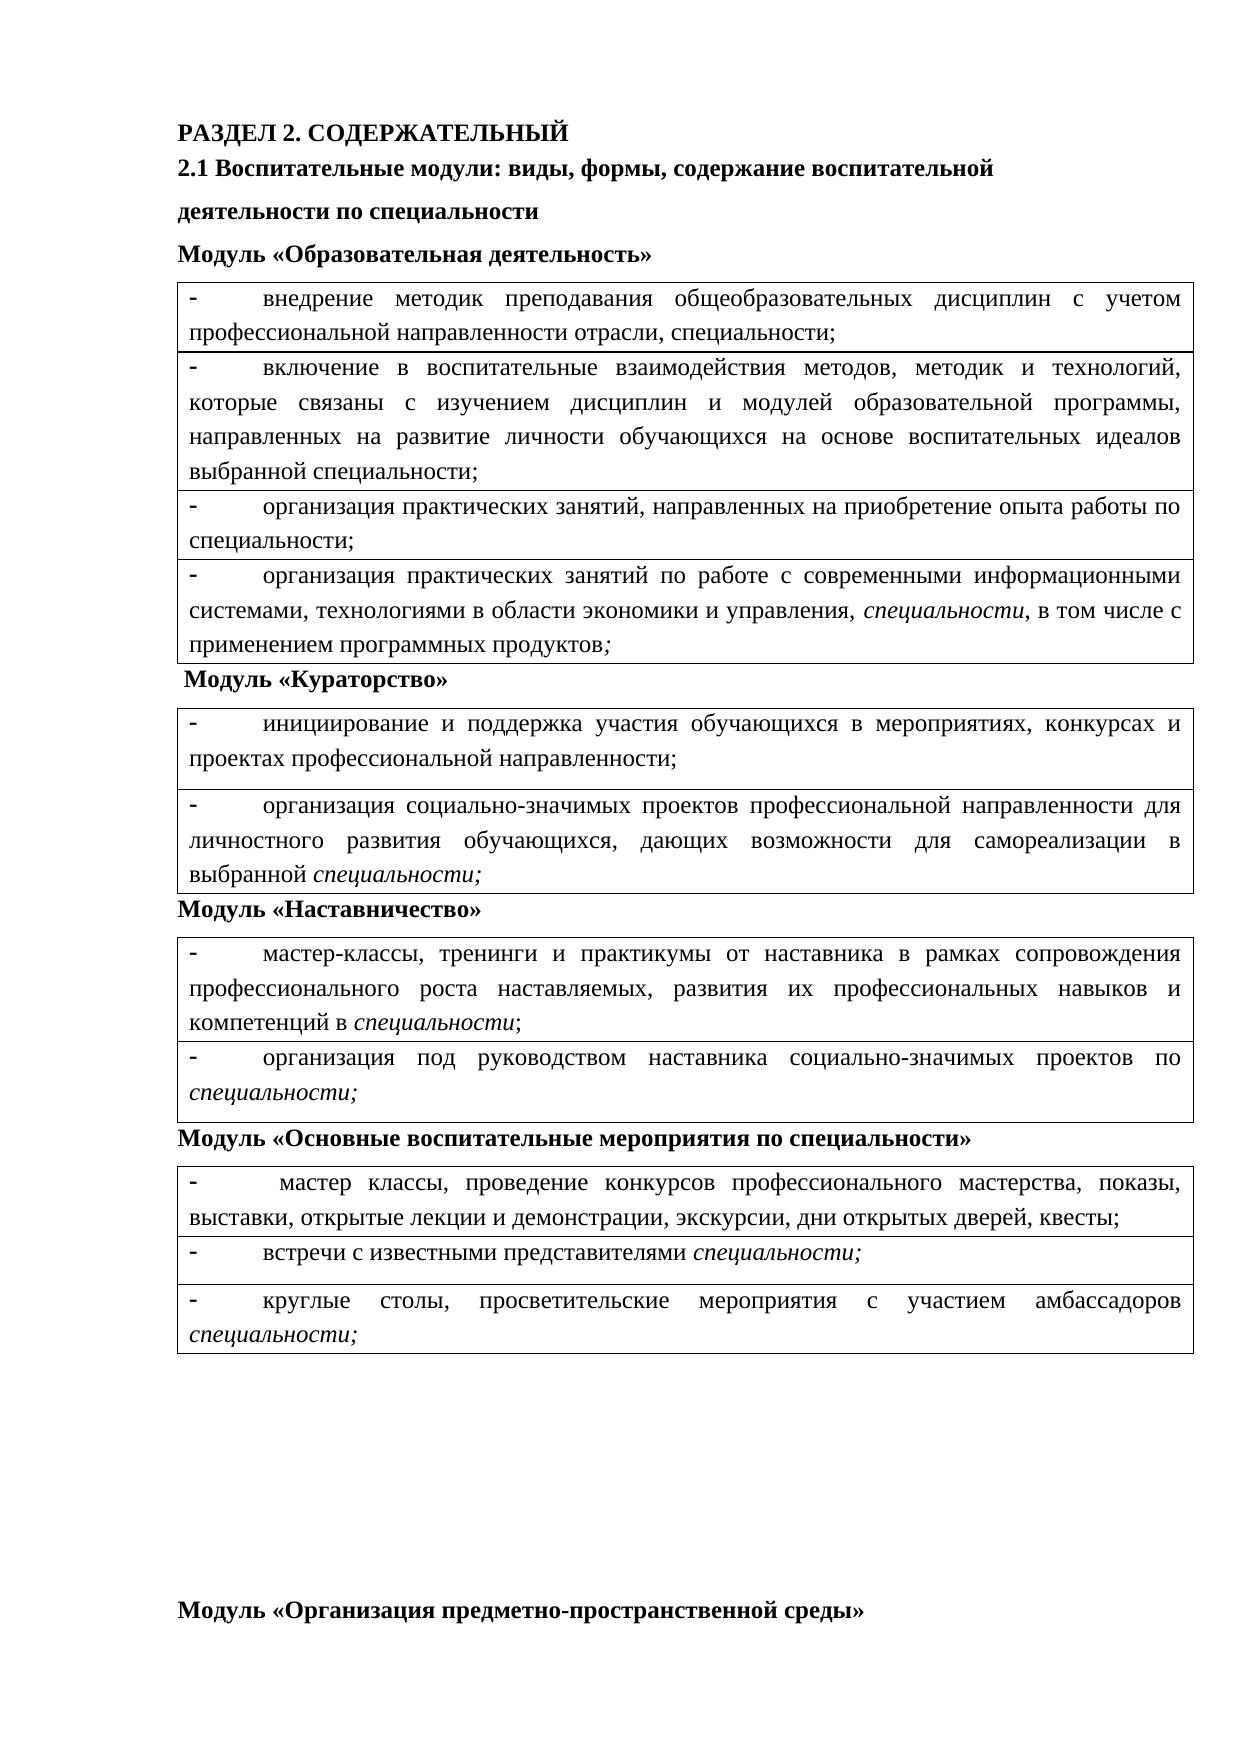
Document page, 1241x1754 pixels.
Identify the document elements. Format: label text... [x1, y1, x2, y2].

text Модуль «Образовательная деятельность» [177, 239, 1152, 268]
table_header инициирование и поддержка участия обучающихся в мероприятиях, конкурсах и проектах профессиональной направленности; [178, 709, 1193, 789]
text 2.1 Воспитательные модули: виды, формы, содержание воспитательной деятельности по специальности* [177, 153, 1152, 224]
table_cell круглые столы, просветительские мероприятия с участием амбассадоров специальности; [178, 1285, 1193, 1353]
table_cell организация практических занятий по работе с современными информационными системами, технологиями в области экономики и управления, специальности, в том числе с применением программных продуктов; [178, 560, 1193, 663]
table_cell организация социально-значимых проектов профессиональной направленности для личностного развития обучающихся, дающих возможности для самореализации в выбранной специальности; [178, 790, 1193, 893]
text Модуль «Наставничество» [177, 894, 1152, 923]
text РАЗДЕЛ 2. СОДЕРЖАТЕЛЬНЫЙ [177, 118, 1152, 147]
table_header мастер-классы, тренинги и практикумы от наставника в рамках сопровождения профессионального роста наставляемых, развития их профессиональных навыков и компетенций в специальности; [178, 938, 1193, 1041]
table_cell организация практических занятий, направленных на приобретение опыта работы по специальности; [178, 491, 1193, 559]
table_header внедрение методик преподавания общеобразовательных дисциплин с учетом профессиональной направленности отрасли, специальности; [178, 283, 1193, 351]
table_cell организация под руководством наставника социально-значимых проектов по специальности; [178, 1042, 1193, 1122]
text Модуль «Организация предметно-пространственной среды» [177, 1596, 1152, 1624]
table_cell встречи с известными представителями специальности; [178, 1237, 1193, 1284]
text Модуль «Кураторство» [177, 664, 1152, 693]
table_header мастер классы, проведение конкурсов профессионального мастерства, показы, выставки, открытые лекции и демонстрации, экскурсии, дни открытых дверей, квесты; [178, 1167, 1193, 1236]
table_cell включение в воспитательные взаимодействия методов, методик и технологий, которые связаны с изучением дисциплин и модулей образовательной программы, направленных на развитие личности обучающихся на основе воспитательных идеалов выбранной специальности; [178, 353, 1193, 490]
text Модуль «Основные воспитательные мероприятия по специальности» [177, 1123, 1152, 1152]
